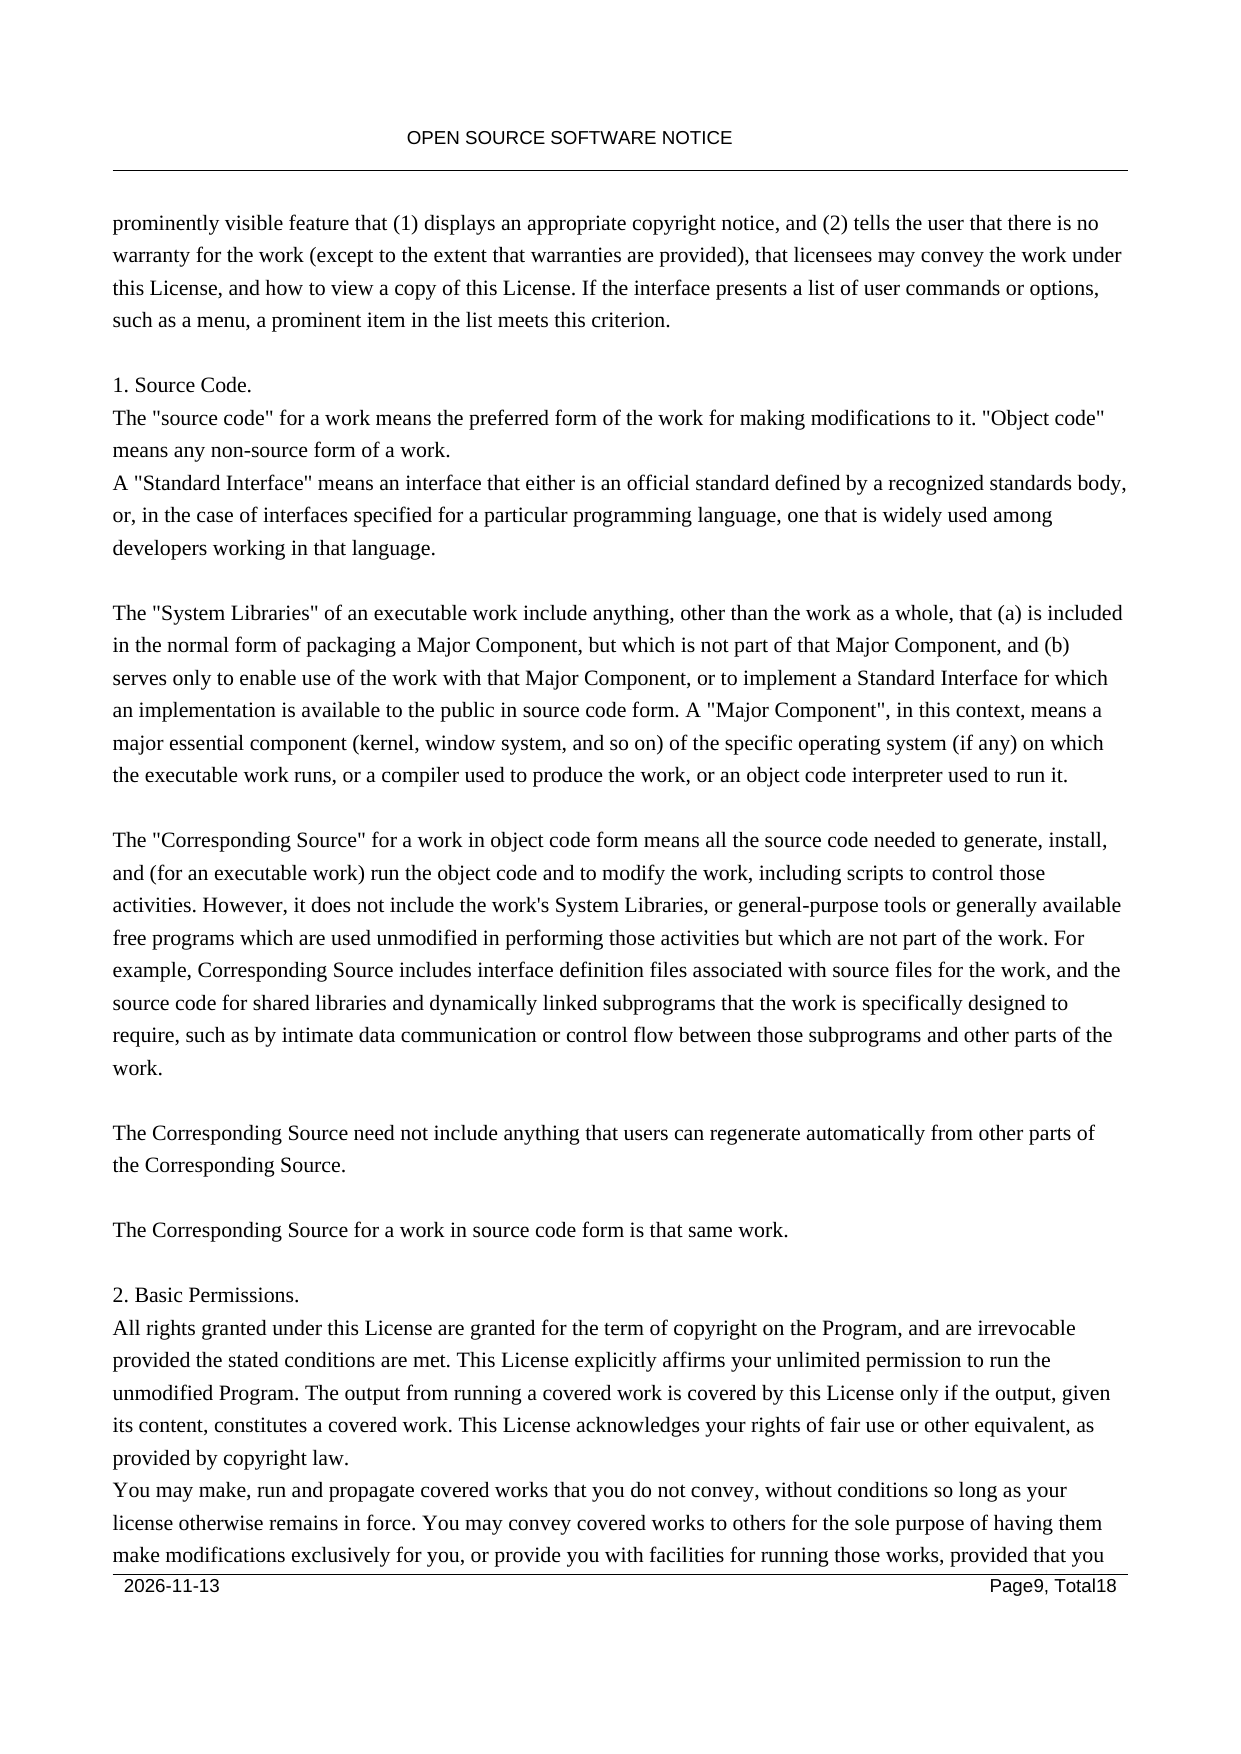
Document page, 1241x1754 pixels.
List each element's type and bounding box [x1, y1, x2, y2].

text [112, 206, 1128, 1571]
